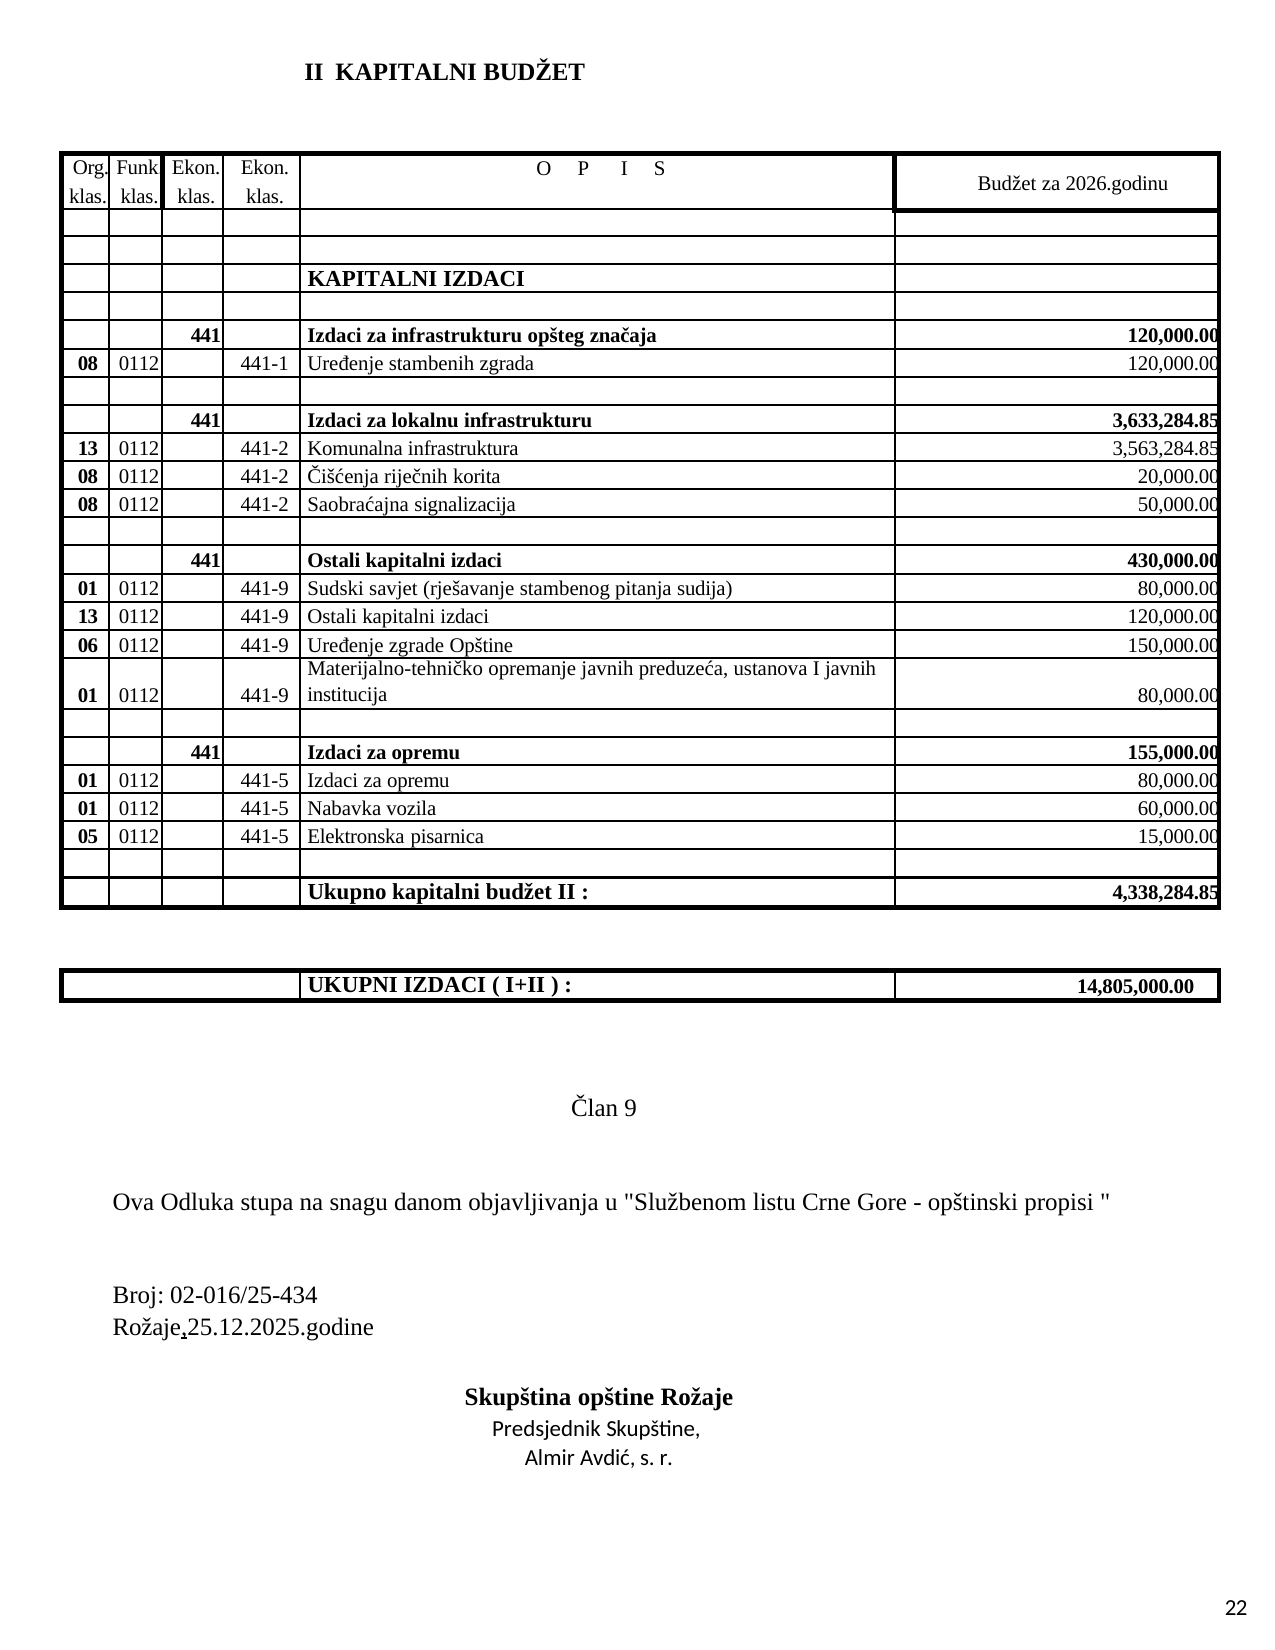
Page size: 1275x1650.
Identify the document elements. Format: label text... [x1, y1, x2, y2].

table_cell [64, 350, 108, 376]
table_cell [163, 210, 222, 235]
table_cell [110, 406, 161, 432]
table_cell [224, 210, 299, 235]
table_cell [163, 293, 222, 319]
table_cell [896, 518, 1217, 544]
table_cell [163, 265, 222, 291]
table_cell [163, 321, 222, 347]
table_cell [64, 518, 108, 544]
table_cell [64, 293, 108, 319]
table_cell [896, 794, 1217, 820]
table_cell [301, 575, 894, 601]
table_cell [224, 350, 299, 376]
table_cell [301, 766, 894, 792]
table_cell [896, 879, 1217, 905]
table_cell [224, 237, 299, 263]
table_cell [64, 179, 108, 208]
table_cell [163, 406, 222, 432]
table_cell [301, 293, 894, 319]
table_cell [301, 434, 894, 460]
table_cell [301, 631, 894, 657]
text Ova Odluka stupa na snagu danom objavljivanja u "Službenom listu Crne Gore - opštinski propisi " [112, 1187, 1275, 1216]
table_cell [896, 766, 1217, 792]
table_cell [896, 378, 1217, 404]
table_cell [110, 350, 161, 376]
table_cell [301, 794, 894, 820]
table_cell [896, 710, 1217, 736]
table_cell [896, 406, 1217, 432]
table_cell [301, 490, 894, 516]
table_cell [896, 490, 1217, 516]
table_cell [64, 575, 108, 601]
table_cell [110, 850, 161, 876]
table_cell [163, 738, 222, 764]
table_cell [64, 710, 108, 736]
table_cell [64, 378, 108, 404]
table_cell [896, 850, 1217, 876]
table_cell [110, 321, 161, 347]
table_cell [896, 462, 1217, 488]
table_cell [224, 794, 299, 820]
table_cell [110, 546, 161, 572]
text Rožaje,25.12.2025.godine [112, 1312, 1275, 1341]
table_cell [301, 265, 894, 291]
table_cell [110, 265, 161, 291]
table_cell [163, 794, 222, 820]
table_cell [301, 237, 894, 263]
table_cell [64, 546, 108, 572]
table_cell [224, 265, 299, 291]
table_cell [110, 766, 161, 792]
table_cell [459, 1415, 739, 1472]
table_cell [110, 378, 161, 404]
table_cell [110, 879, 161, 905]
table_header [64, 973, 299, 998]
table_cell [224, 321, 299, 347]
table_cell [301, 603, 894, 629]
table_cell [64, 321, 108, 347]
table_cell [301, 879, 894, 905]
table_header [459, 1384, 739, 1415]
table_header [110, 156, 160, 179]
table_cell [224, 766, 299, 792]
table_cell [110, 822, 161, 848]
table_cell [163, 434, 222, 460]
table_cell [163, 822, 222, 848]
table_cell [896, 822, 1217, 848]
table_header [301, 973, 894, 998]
text Član 9 [84, 1093, 1124, 1122]
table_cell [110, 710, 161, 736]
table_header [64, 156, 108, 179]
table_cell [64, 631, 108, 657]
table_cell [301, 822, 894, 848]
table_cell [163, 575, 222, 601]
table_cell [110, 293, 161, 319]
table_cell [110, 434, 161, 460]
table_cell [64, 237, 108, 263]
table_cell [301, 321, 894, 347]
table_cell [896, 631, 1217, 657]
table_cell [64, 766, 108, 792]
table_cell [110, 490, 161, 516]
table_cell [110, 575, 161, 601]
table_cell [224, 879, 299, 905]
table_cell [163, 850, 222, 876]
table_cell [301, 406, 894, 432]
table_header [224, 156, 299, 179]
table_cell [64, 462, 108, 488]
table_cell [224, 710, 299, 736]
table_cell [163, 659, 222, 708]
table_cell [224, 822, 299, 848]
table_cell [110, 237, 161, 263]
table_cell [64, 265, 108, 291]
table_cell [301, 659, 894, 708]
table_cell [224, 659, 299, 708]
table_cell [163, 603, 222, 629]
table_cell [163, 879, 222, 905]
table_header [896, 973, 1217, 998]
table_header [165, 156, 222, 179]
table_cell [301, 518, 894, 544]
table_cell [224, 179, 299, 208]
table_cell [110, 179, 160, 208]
text Broj: 02-016/25-434 [112, 1281, 1275, 1309]
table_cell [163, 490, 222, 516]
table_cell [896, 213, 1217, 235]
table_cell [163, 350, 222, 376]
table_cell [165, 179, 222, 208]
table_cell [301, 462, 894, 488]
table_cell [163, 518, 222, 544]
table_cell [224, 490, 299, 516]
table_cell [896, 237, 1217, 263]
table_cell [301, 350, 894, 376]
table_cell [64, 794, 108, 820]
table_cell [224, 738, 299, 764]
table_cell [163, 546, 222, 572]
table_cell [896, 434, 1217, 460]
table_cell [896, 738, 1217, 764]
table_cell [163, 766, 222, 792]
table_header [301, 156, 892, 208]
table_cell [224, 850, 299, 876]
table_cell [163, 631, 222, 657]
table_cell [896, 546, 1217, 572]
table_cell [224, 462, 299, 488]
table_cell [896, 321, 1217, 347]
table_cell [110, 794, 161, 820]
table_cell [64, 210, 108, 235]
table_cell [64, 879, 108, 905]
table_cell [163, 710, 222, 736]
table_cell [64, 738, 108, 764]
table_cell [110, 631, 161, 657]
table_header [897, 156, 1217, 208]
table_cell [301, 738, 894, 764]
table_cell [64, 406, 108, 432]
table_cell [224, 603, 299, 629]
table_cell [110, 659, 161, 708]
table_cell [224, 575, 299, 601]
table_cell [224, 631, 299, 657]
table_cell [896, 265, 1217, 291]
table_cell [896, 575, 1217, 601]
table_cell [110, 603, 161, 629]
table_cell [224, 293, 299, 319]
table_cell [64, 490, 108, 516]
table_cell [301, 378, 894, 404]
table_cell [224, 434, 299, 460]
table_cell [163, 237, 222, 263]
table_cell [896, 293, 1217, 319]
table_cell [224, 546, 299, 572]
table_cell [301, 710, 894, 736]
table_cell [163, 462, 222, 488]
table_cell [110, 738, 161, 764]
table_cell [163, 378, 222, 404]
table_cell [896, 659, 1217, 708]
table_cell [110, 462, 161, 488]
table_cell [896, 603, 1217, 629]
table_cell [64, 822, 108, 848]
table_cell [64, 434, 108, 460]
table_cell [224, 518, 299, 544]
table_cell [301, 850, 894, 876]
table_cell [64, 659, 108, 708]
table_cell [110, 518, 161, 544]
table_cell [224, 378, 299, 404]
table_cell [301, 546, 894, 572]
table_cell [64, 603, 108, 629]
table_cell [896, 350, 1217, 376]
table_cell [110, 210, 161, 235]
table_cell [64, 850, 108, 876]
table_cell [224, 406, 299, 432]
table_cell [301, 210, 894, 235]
